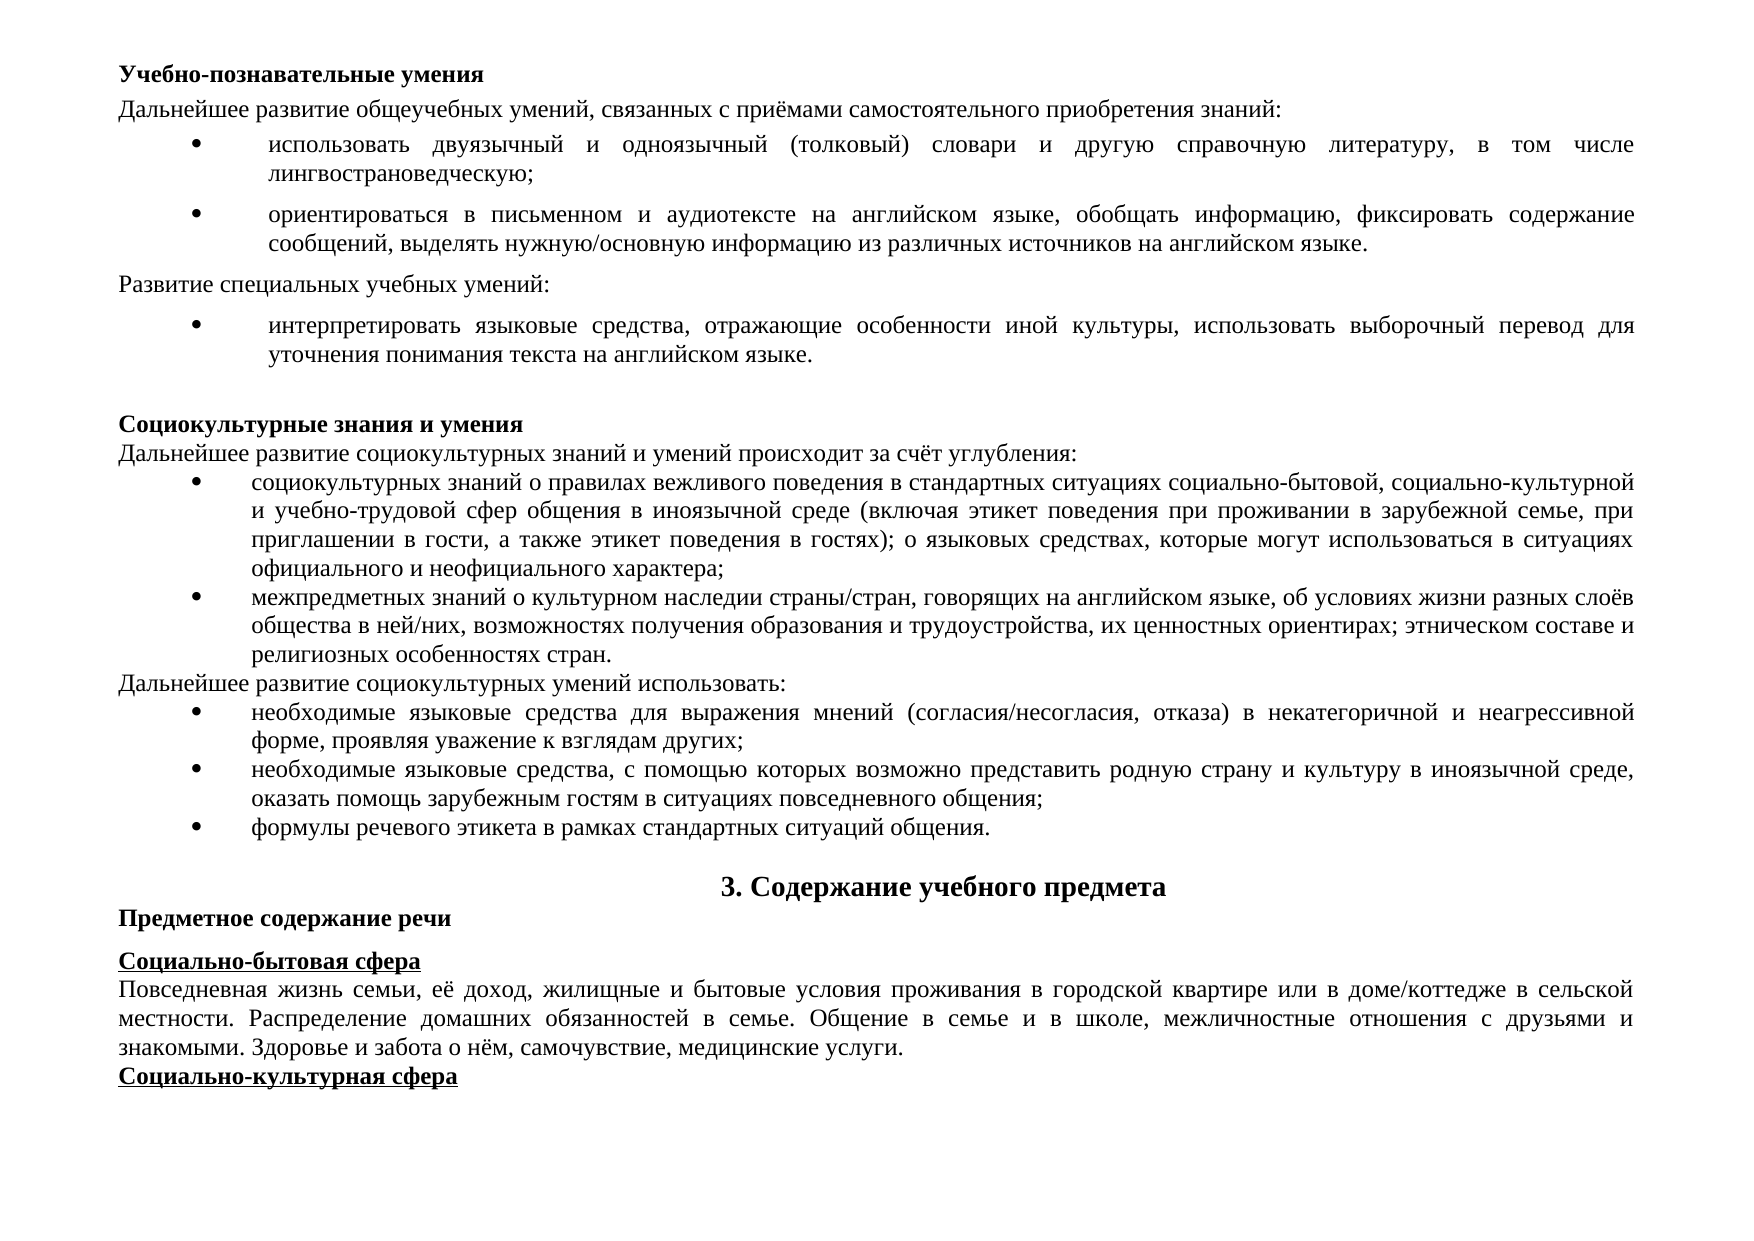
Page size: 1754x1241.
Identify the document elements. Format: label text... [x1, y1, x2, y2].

text Дальнейшее развитие социокультурных знаний и умений происходит за счёт углубления: [118, 438, 1636, 467]
list межпредметных знаний о культурном наследии страны/стран, говорящих на английском языке, об условиях жизни разных слоёв общества в ней/них, возможностях получения образования и трудоустройства, их ценностных ориентирах; этническом составе и религиозных особенностях стран. [192, 582, 1636, 668]
list интерпретировать языковые средства, отражающие особенности иной культуры, использовать выборочный перевод для уточнения понимания текста на английском языке. [192, 310, 1636, 368]
list ориентироваться в письменном и аудиотексте на английском языке, обобщать информацию, фиксировать содержание сообщений, выделять нужную/основную информацию из различных источников на английском языке. [192, 199, 1636, 257]
text 3. Содержание учебного предмета [251, 869, 1636, 903]
text Повседневная жизнь семьи, её доход, жилищные и бытовые условия проживания в городской квартире или в доме/коттедже в сельской местности. Распределение домашних обязанностей в семье. Общение в семье и в школе, межличностные отношения с друзьями и знакомыми. Здоровье и забота о нём, самочувствие, медицинские услуги. [118, 974, 1636, 1061]
list необходимые языковые средства для выражения мнений (согласия/несогласия, отказа) в некатегоричной и неагрессивной форме, проявляя уважение к взглядам других; [192, 697, 1636, 754]
text Учебно-познавательные умения [118, 59, 1636, 88]
list использовать двуязычный и одноязычный (толковый) словари и другую справочную литературу, в том числе лингвострановедческую; [192, 129, 1636, 187]
list социокультурных знаний о правилах вежливого поведения в стандартных ситуациях социально-бытовой, социально-культурной и учебно-трудовой сфер общения в иноязычной среде (включая этикет поведения при проживании в зарубежной семье, при приглашении в гости, а также этикет поведения в гостях); о языковых средствах, которые могут использоваться в ситуациях официального и неофициального характера; [192, 467, 1636, 582]
text Социально-бытовая сфера [118, 946, 1636, 974]
list формулы речевого этикета в рамках стандартных ситуаций общения. [192, 812, 1636, 840]
text Предметное cодержание речи [118, 903, 1636, 931]
list необходимые языковые средства, с помощью которых возможно представить родную страну и культуру в иноязычной среде, оказать помощь зарубежным гостям в ситуациях повседневного общения; [192, 754, 1636, 812]
text Дальнейшее развитие общеучебных умений, связанных с приёмами самостоятельного приобретения знаний: [118, 94, 1636, 123]
text Социокультурные знания и умения [118, 409, 1636, 438]
text Социально-культурная сфера [118, 1061, 1636, 1089]
text Развитие специальных учебных умений: [118, 269, 1636, 298]
text Дальнейшее развитие социокультурных умений использовать: [118, 668, 1636, 697]
